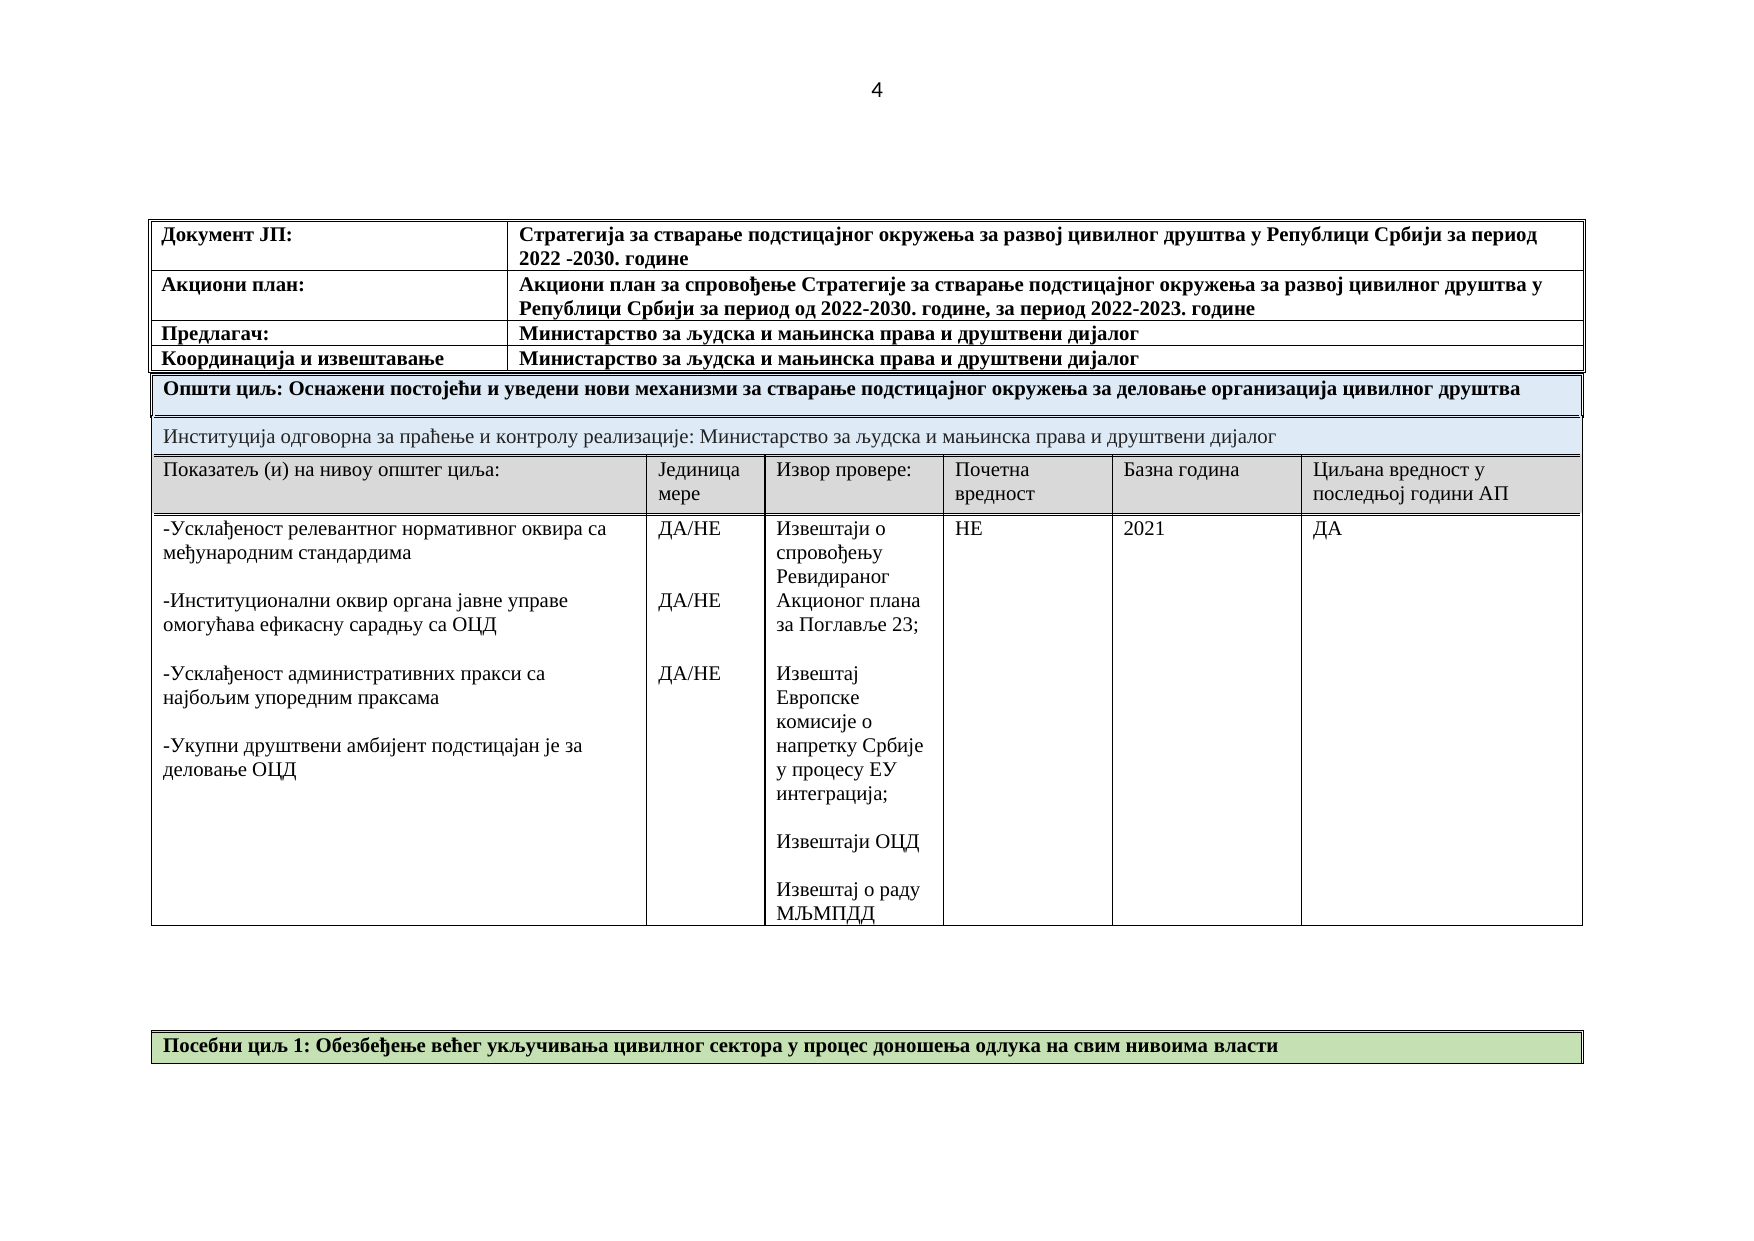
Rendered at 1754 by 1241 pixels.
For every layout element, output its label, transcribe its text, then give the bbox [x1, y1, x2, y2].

table_cell Jединица мере [647, 457, 764, 513]
table_cell Акциони план: [152, 271, 507, 319]
table_header Посебни циљ 1: Обезбеђење већег укључивања цивилног сектора у процес доношења одлука на свим нивоима власти [152, 1033, 1581, 1063]
table_cell Координација и извештавање [152, 346, 507, 370]
table_cell Предлагач: [152, 321, 507, 345]
table_cell НЕ [944, 516, 1112, 925]
table_cell ДА [1302, 513, 1582, 925]
table_cell Показатељ (и) на нивоу oпштег циља: [152, 454, 646, 513]
table_header Документ ЈП: [152, 222, 507, 270]
table_cell -Усклађеност релевантног нормативног оквира са међународним стандардима -Институционални оквир органа јавне управе омогућава ефикасну сарадњу са ОЦД -Усклађеност административних пракси са најбољим упоредним праксама -Укупни друштвени амбијент подстицајан је за деловање ОЦД [152, 513, 646, 925]
table_cell Акциони план за спровођење Стратегије за стварање подстицајног окружења за развој цивилног друштва у Републици Србији за период од 2022-2030. године, за период 2022-2023. године [508, 271, 1583, 319]
table_cell Министарство за људска и мањинска права и друштвени дијалог [508, 321, 1583, 345]
table_cell Базна година [1113, 457, 1301, 513]
table_cell Циљaна вредност у последњој години АП [1302, 454, 1582, 513]
table_cell ДА/НЕ ДА/НЕ ДА/НЕ [647, 516, 764, 925]
table_cell 2021 [1113, 516, 1301, 925]
table_cell Почетна вредност [944, 457, 1112, 513]
table_cell Институција одговорна за праћење и контролу реализације: Министарство за људска и мањинска права и друштвени дијалог [152, 415, 1582, 454]
table_header Општи циљ: Оснажени постојећи и уведени нови механизми за стварање подстицајног окружења за деловање организација цивилног друштва [153, 376, 1581, 415]
table_header Стратегија за стварање подстицајног окружења за развој цивилног друштва у Републици Србији за период 2022 -2030. године [508, 222, 1583, 270]
table_cell Извор провере: [766, 457, 943, 513]
table_cell Министарство за људска и мањинска права и друштвени дијалог [508, 346, 1583, 370]
